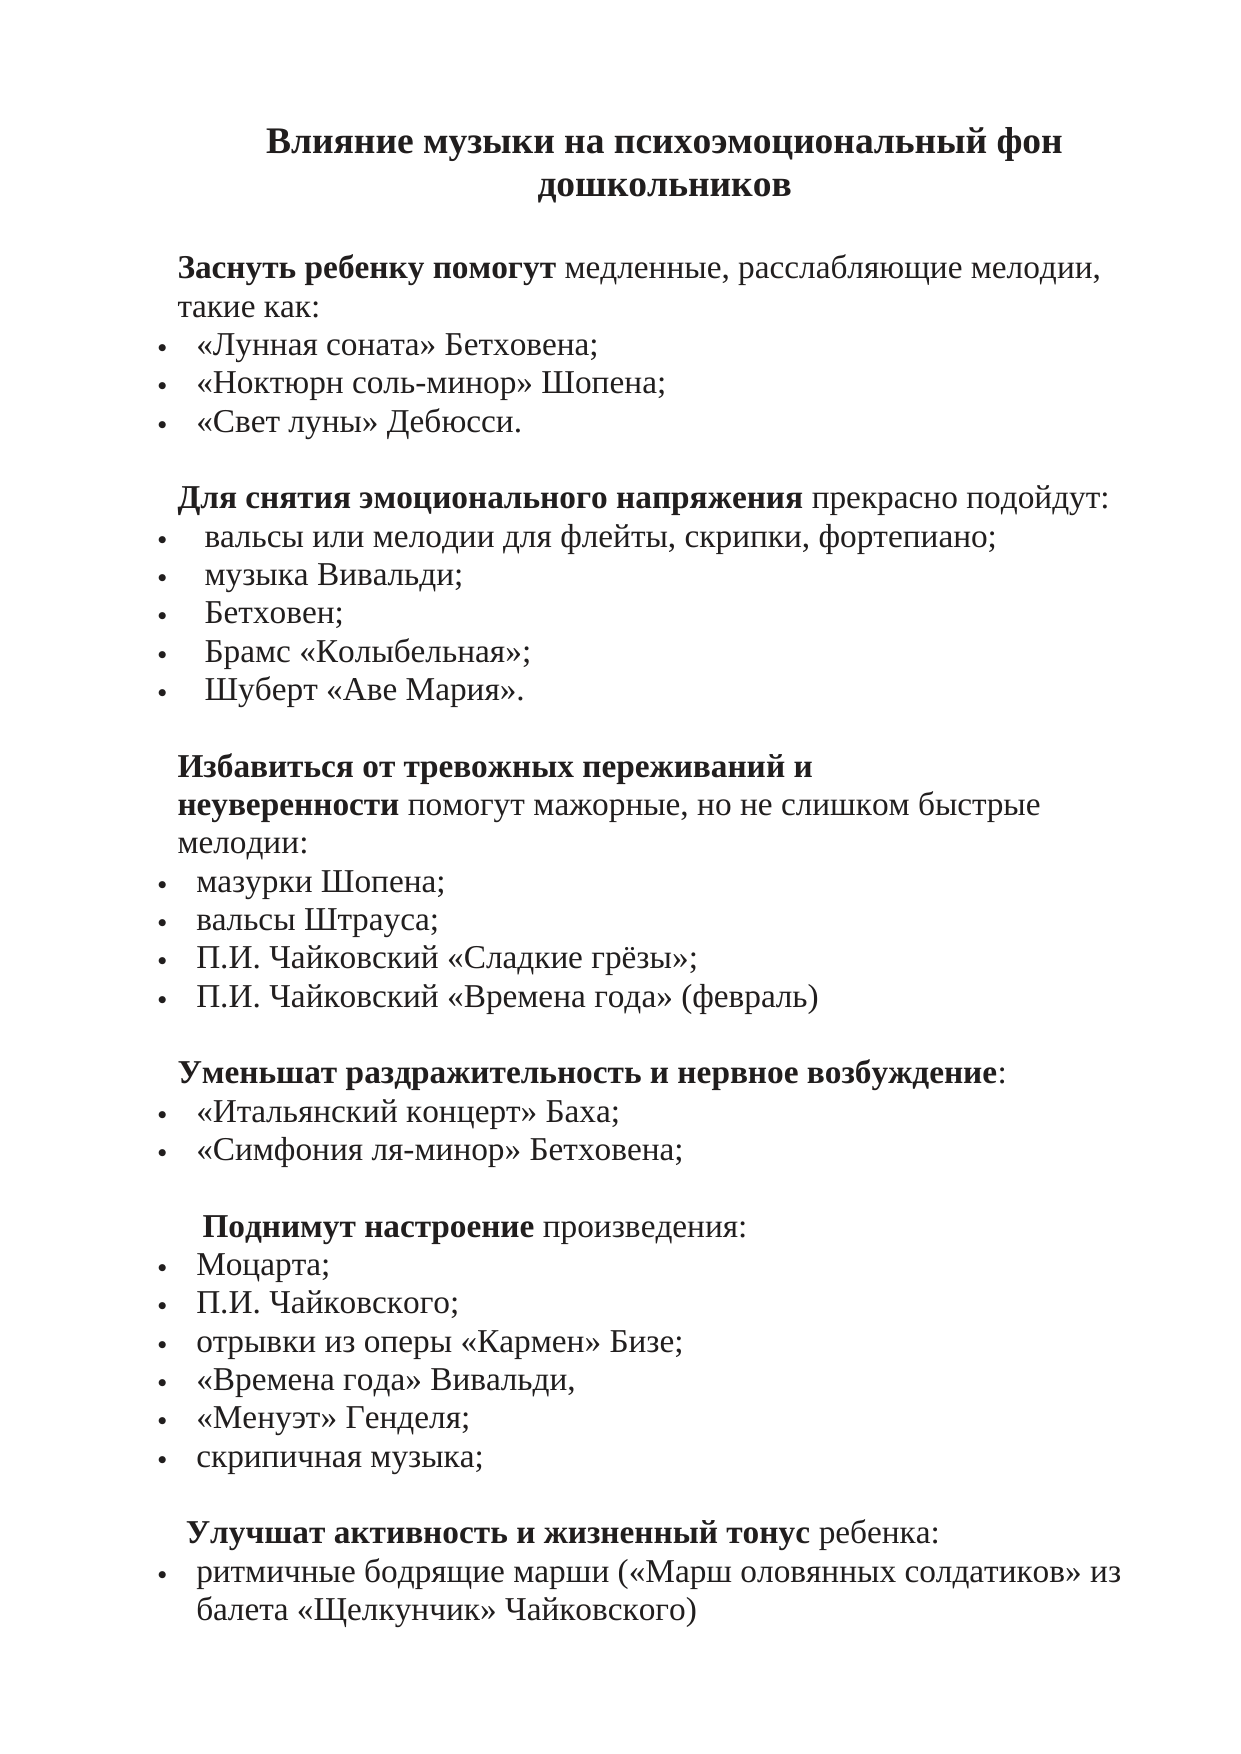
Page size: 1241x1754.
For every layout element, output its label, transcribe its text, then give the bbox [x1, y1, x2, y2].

list Шуберт «Аве Мария». [158, 669, 1152, 707]
list Брамс «Колыбельная»; [158, 631, 1152, 669]
list «Времена года» Вивальди, [158, 1359, 1152, 1397]
list Моцарта; [158, 1244, 1152, 1282]
text Избавиться от тревожных переживаний и [177, 746, 1152, 784]
text Улучшат активность и жизненный тонус ребенка: [177, 1512, 1152, 1551]
list отрывки из оперы «Кармен» Бизе; [158, 1321, 1152, 1359]
text Уменьшат раздражительность и нервное возбуждение: [177, 1052, 1152, 1091]
list музыка Вивальди; [158, 554, 1152, 592]
text Для снятия эмоционального напряжения прекрасно подойдут: [177, 477, 1152, 516]
list «Итальянский концерт» Баха; [158, 1091, 1152, 1129]
list «Симфония ля-минор» Бетховена; [158, 1129, 1152, 1167]
text Заснуть ребенку помогут медленные, расслабляющие мелодии, такие как: [177, 247, 1152, 324]
list ритмичные бодрящие марши («Марш оловянных солдатиков» из балета «Щелкунчик» Чайковского) [158, 1551, 1152, 1627]
list П.И. Чайковский «Времена года» (февраль) [158, 976, 1152, 1014]
list П.И. Чайковский «Сладкие грёзы»; [158, 937, 1152, 976]
list «Лунная соната» Бетховена; [158, 324, 1152, 362]
list «Ноктюрн соль-минор» Шопена; [158, 362, 1152, 401]
list Бетховен; [158, 592, 1152, 631]
text неуверенности помогут мажорные, но не слишком быстрые мелодии: [177, 784, 1152, 861]
list вальсы или мелодии для флейты, скрипки, фортепиано; [158, 516, 1152, 554]
list вальсы Штрауса; [158, 899, 1152, 937]
list «Менуэт» Генделя; [158, 1397, 1152, 1436]
list «Свет луны» Дебюсси. [158, 401, 1152, 439]
list мазурки Шопена; [158, 861, 1152, 899]
text Поднимут настроение произведения: [177, 1206, 1152, 1244]
list П.И. Чайковского; [158, 1282, 1152, 1321]
text Влияние музыки на психоэмоциональный фон дошкольников [177, 118, 1152, 204]
list скрипичная музыка; [158, 1436, 1152, 1474]
